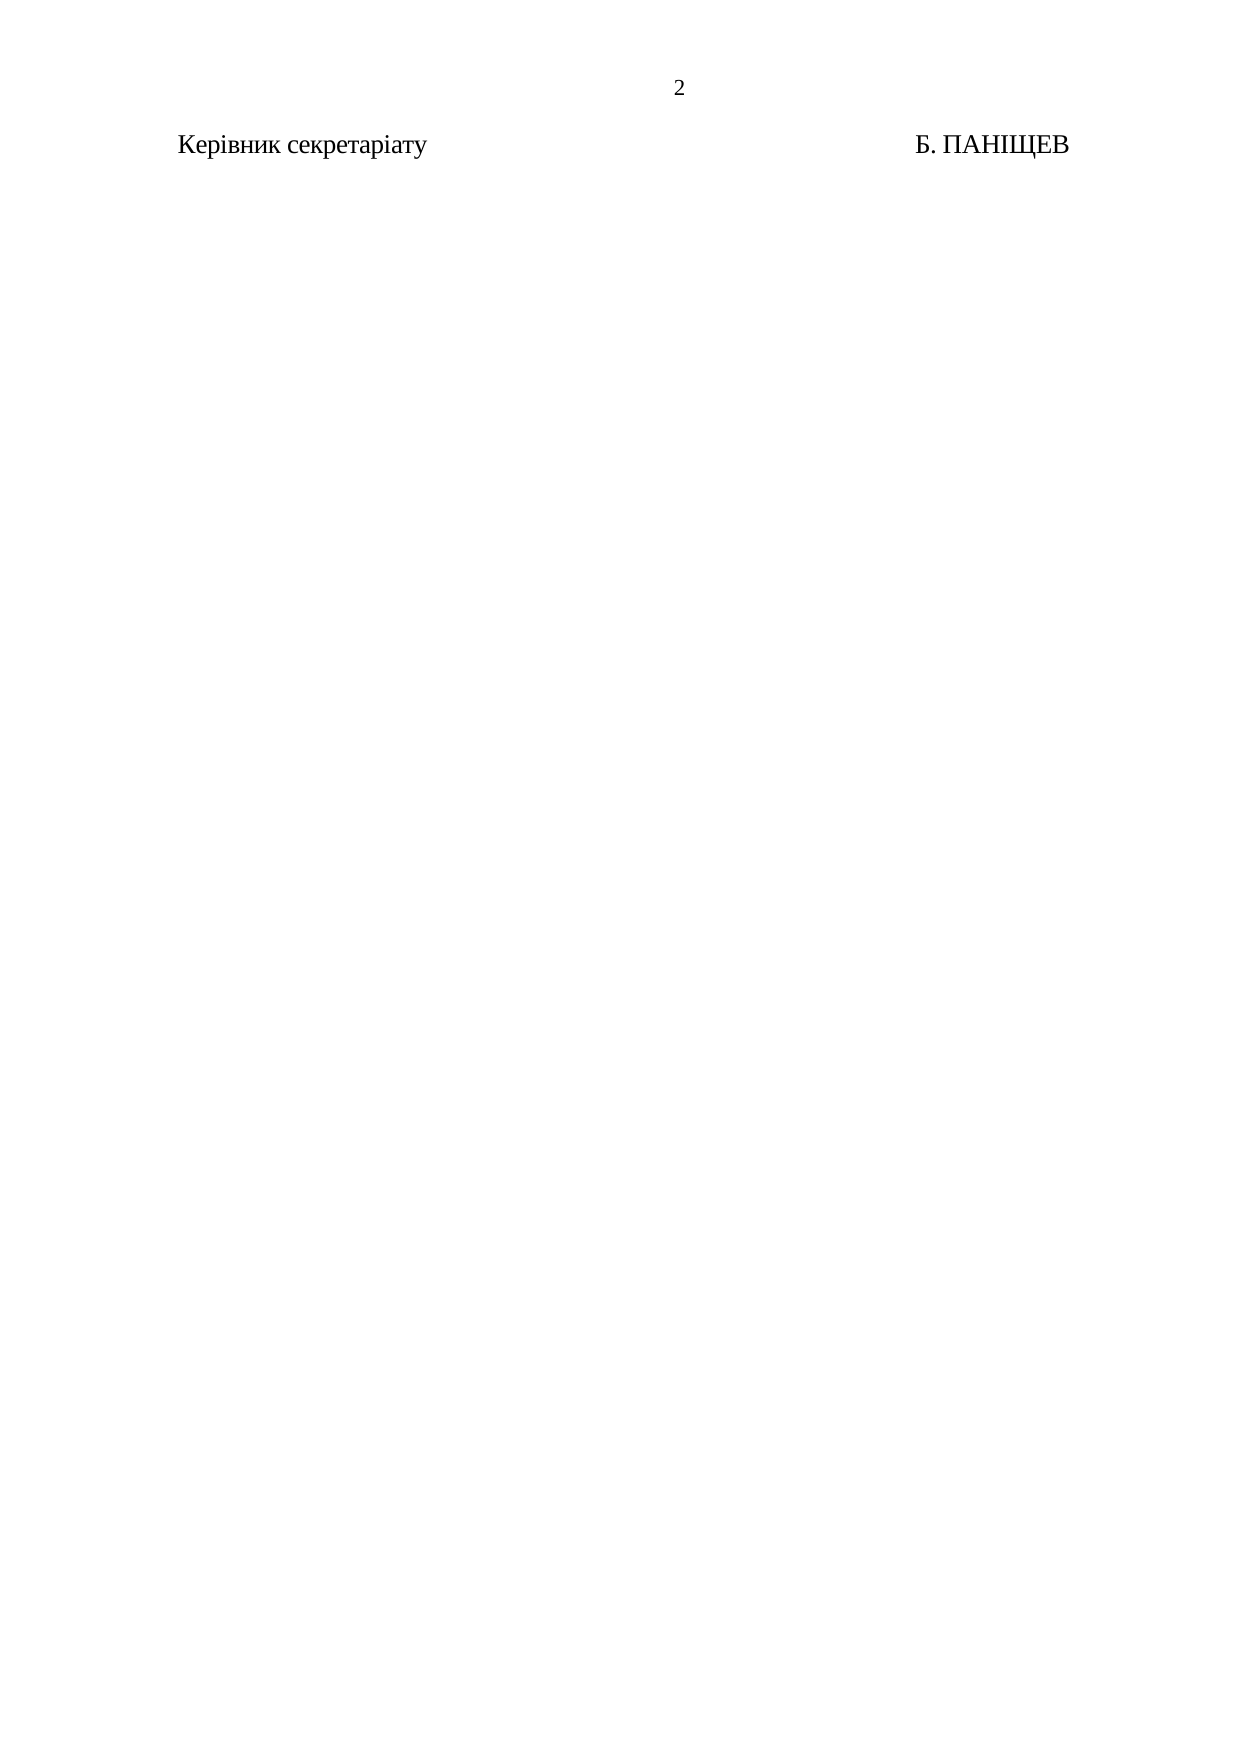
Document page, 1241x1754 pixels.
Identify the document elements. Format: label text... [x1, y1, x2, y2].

text Керівник секретаріату Б. ПАНІЩЕВ [177, 128, 1181, 159]
